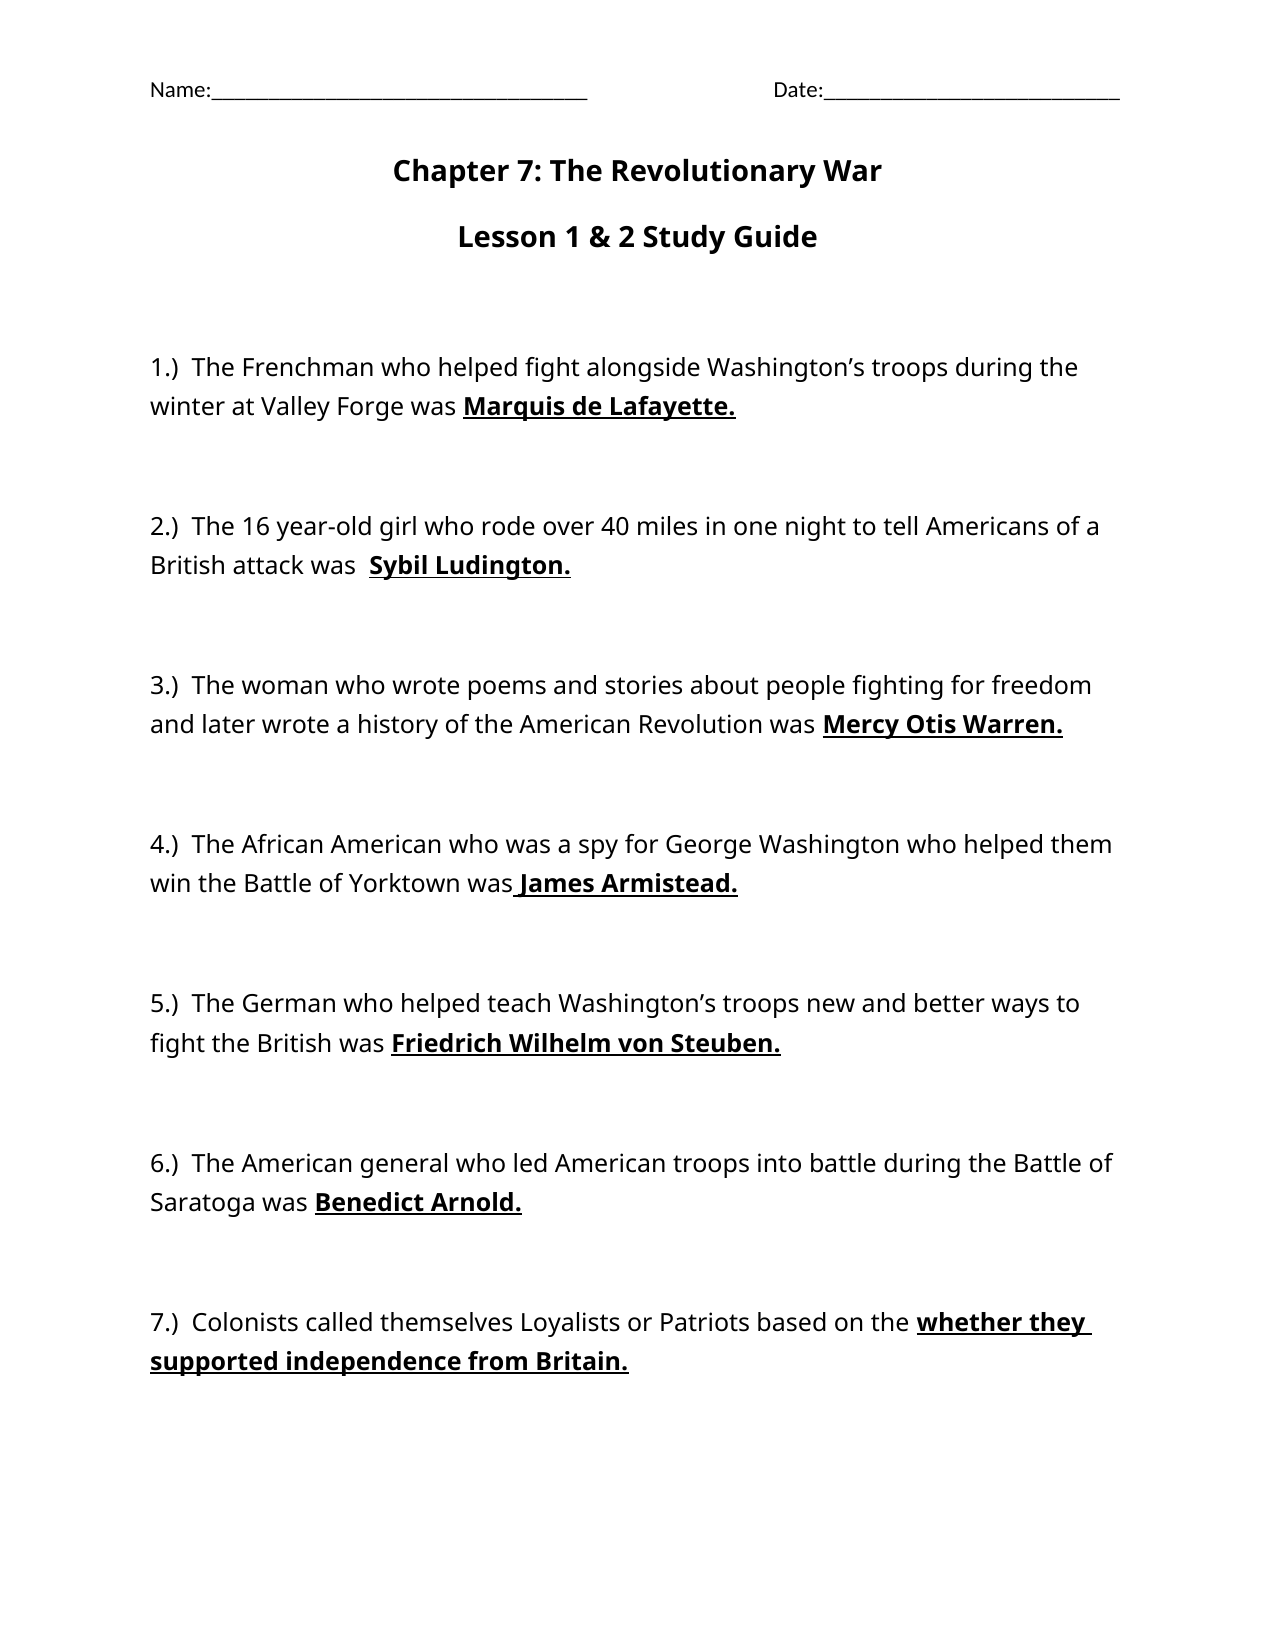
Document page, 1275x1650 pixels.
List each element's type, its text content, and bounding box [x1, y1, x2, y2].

text 6.) The American general who led American troops into battle during the Battle of Saratoga was Benedict Arnold. [150, 1145, 1125, 1218]
text 1.) The Frenchman who helped fight alongside Washington’s troops during the winter at Valley Forge was Marquis de Lafayette. [150, 349, 1125, 423]
text 7.) Colonists called themselves Loyalists or Patriots based on the whether they supported independence from Britain. [150, 1304, 1125, 1378]
text 3.) The woman who wrote poems and stories about people fighting for freedom and later wrote a history of the American Revolution was Mercy Otis Warren. [150, 668, 1125, 741]
text 2.) The 16 year-old girl who rode over 40 miles in one night to tell Americans of a British attack was Sybil Ludington. [150, 508, 1125, 582]
text Lesson 1 & 2 Study Guide [150, 216, 1125, 256]
text 5.) The German who helped teach Washington’s troops new and better ways to fight the British was Friedrich Wilhelm von Steuben. [150, 986, 1125, 1059]
text Chapter 7: The Revolutionary War [150, 150, 1125, 190]
text 4.) The African American who was a spy for George Washington who helped them win the Battle of Yorktown was James Armistead. [150, 827, 1125, 900]
